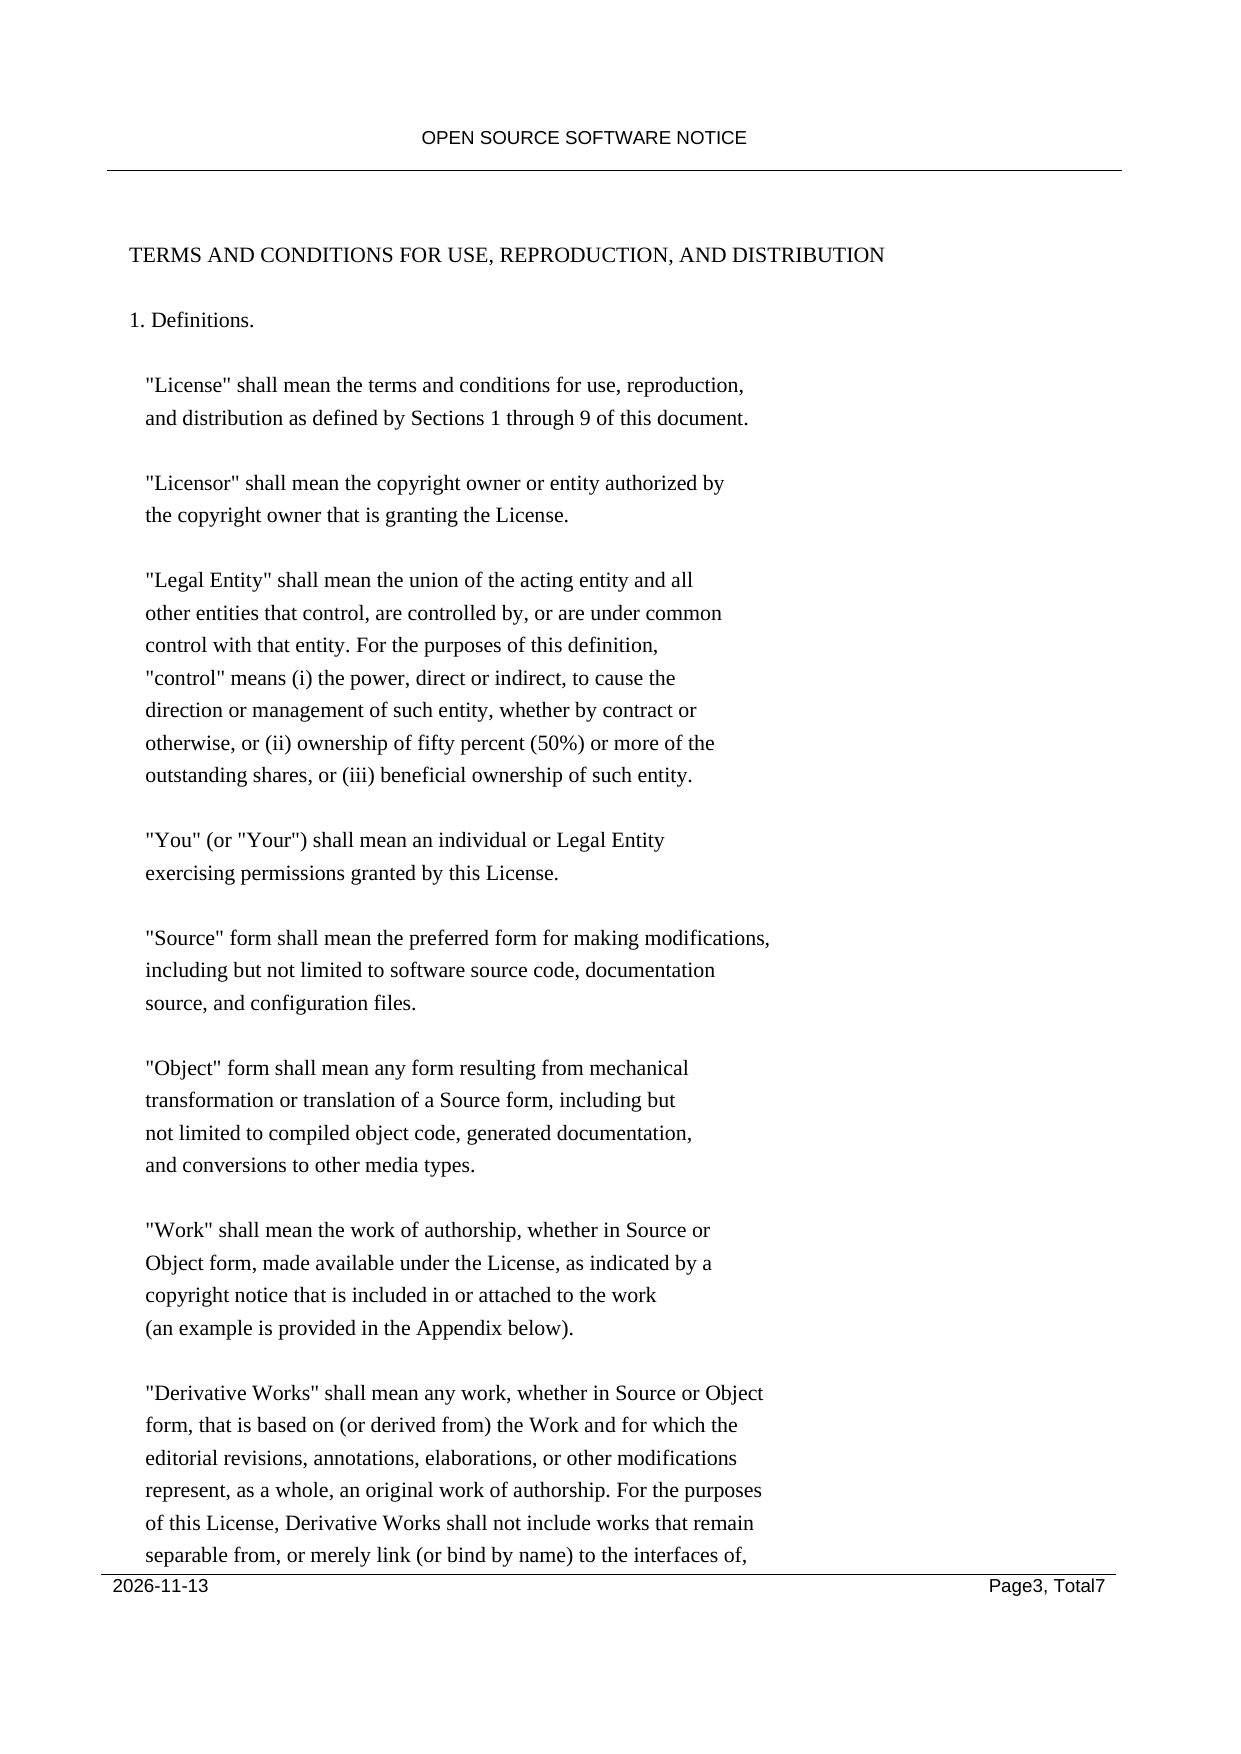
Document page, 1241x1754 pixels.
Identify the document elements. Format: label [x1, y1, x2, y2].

text [112, 206, 1128, 1571]
